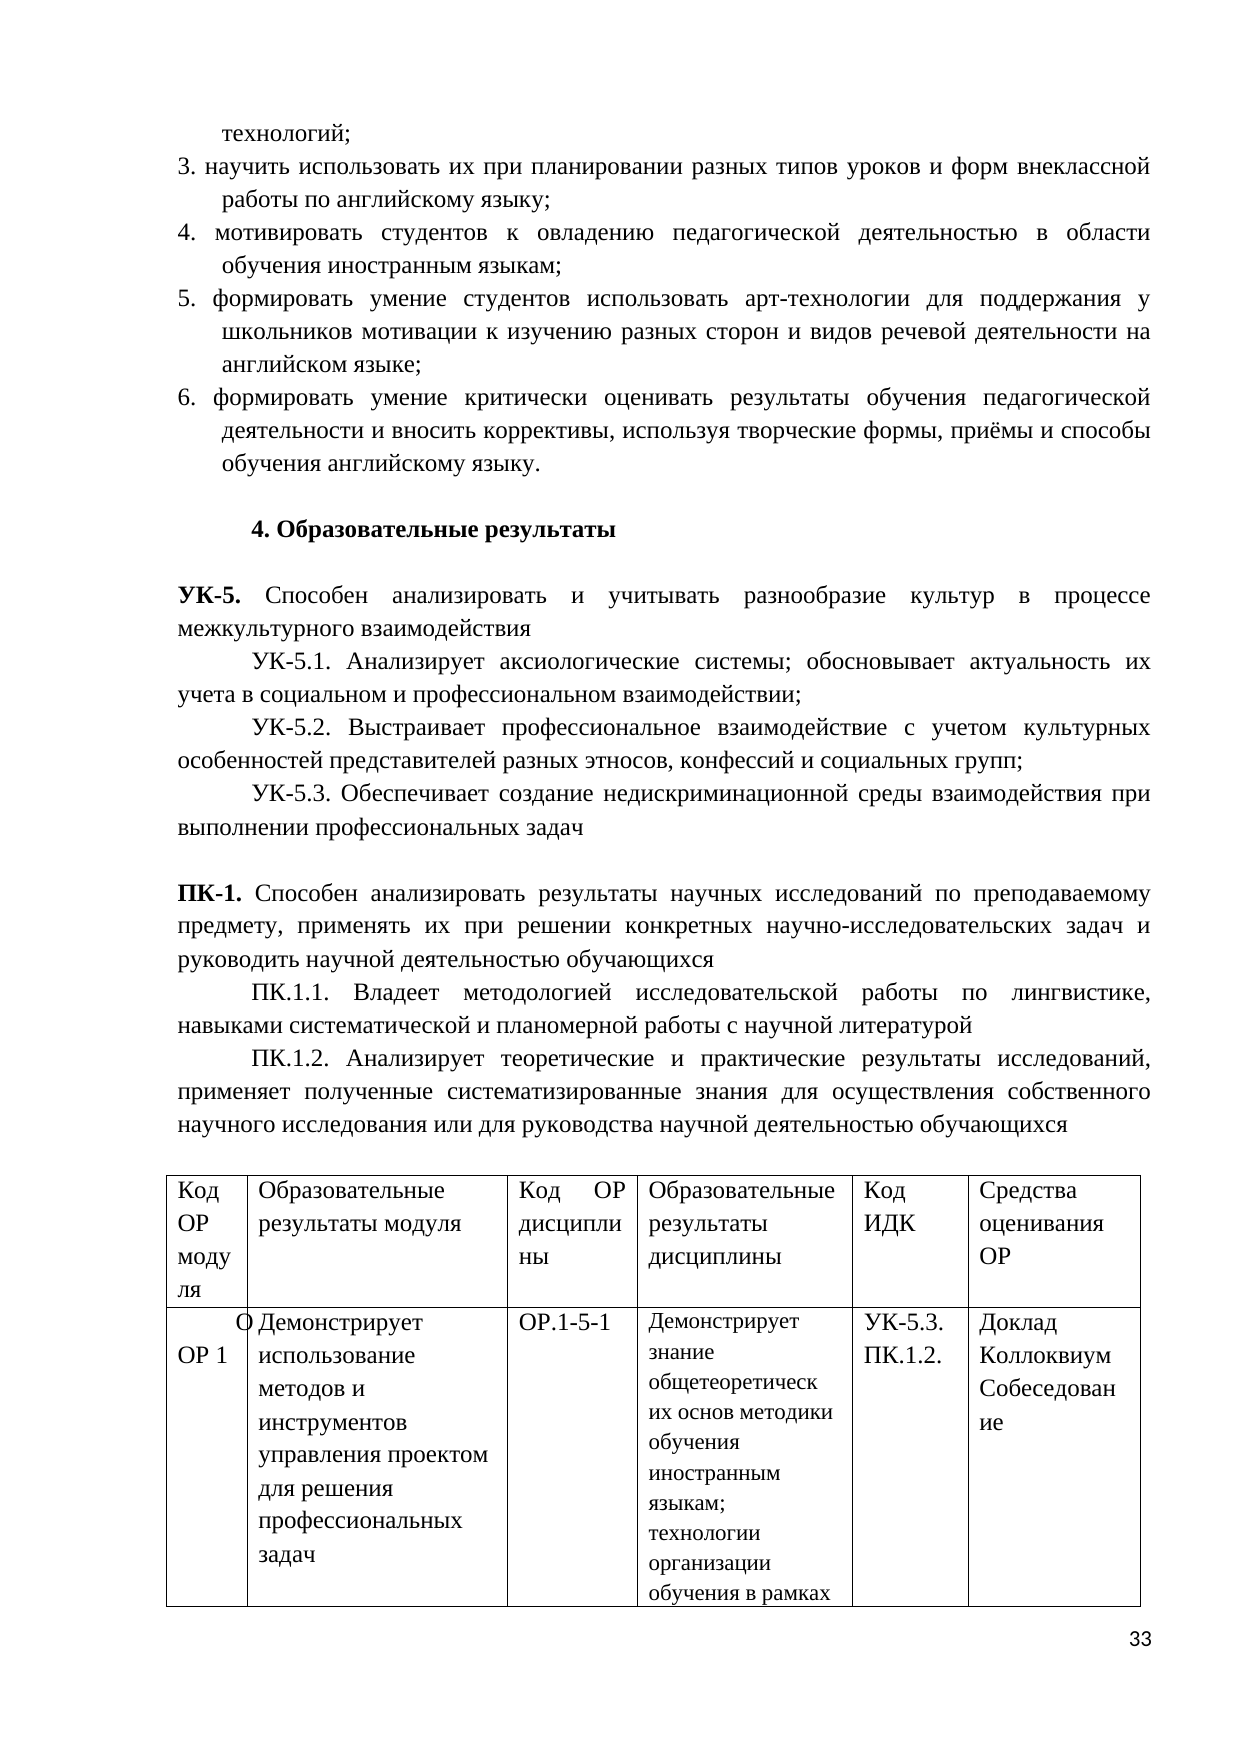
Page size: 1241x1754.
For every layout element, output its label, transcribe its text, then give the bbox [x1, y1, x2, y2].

text 5. формировать умение студентов использовать арт-технологии для поддержания у школьников мотивации к изучению разных сторон и видов речевой деятельности на английском языке; [177, 283, 1152, 378]
table_header Код ОР дисциплины [508, 1176, 637, 1307]
text 4. мотивировать студентов к овладению педагогической деятельностью в области обучения иностранным языкам; [177, 217, 1152, 279]
table_header Код ИДК [853, 1176, 968, 1307]
text УК-5.3. Обеспечивает создание недискриминационной среды взаимодействия при выполнении профессиональных задач [177, 778, 1152, 840]
text 4. Образовательные результаты [251, 514, 1152, 543]
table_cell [248, 1308, 507, 1606]
text УК-5.1. Анализирует аксиологические системы; обосновывает актуальность их учета в социальном и профессиональном взаимодействии; [177, 646, 1152, 708]
text ПК.1.1. Владеет методологией исследовательской работы по лингвистике, навыками систематической и планомерной работы с научной литературой [177, 977, 1152, 1038]
table_cell УК-5.3. ПК.1.2. [853, 1308, 968, 1606]
text УК-5.2. Выстраивает профессиональное взаимодействие с учетом культурных особенностей представителей разных этносов, конфессий и социальных групп; [177, 712, 1152, 774]
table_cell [969, 1308, 1140, 1606]
text 3. научить использовать их при планировании разных типов уроков и форм внеклассной работы по английскому языку; [177, 151, 1152, 213]
table_header Код ОР модуля [167, 1176, 247, 1307]
table_header Образовательные результаты модуля [248, 1176, 507, 1307]
table_cell ООР 1 [167, 1308, 247, 1606]
text ПК.1.2. Анализирует теоретические и практические результаты исследований, применяет полученные систематизированные знания для осуществления собственного научного исследования или для руководства научной деятельностью обучающихся [177, 1043, 1152, 1137]
text УК-5. Способен анализировать и учитывать разнообразие культур в процессе межкультурного взаимодействия [177, 580, 1152, 642]
table_header Средства оценивания ОР [969, 1176, 1140, 1307]
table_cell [638, 1308, 852, 1606]
table_header Образовательные результаты дисциплины [638, 1176, 852, 1307]
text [177, 118, 1152, 147]
table_cell ОР.1-5-1 [508, 1308, 637, 1606]
text 6. формировать умение критически оценивать результаты обучения педагогической деятельности и вносить коррективы, используя творческие формы, приёмы и способы обучения английскому языку. [177, 382, 1152, 477]
text ПК-1. Способен анализировать результаты научных исследований по преподаваемому предмету, применять их при решении конкретных научно-исследовательских задач и руководить научной деятельностью обучающихся [177, 878, 1152, 972]
